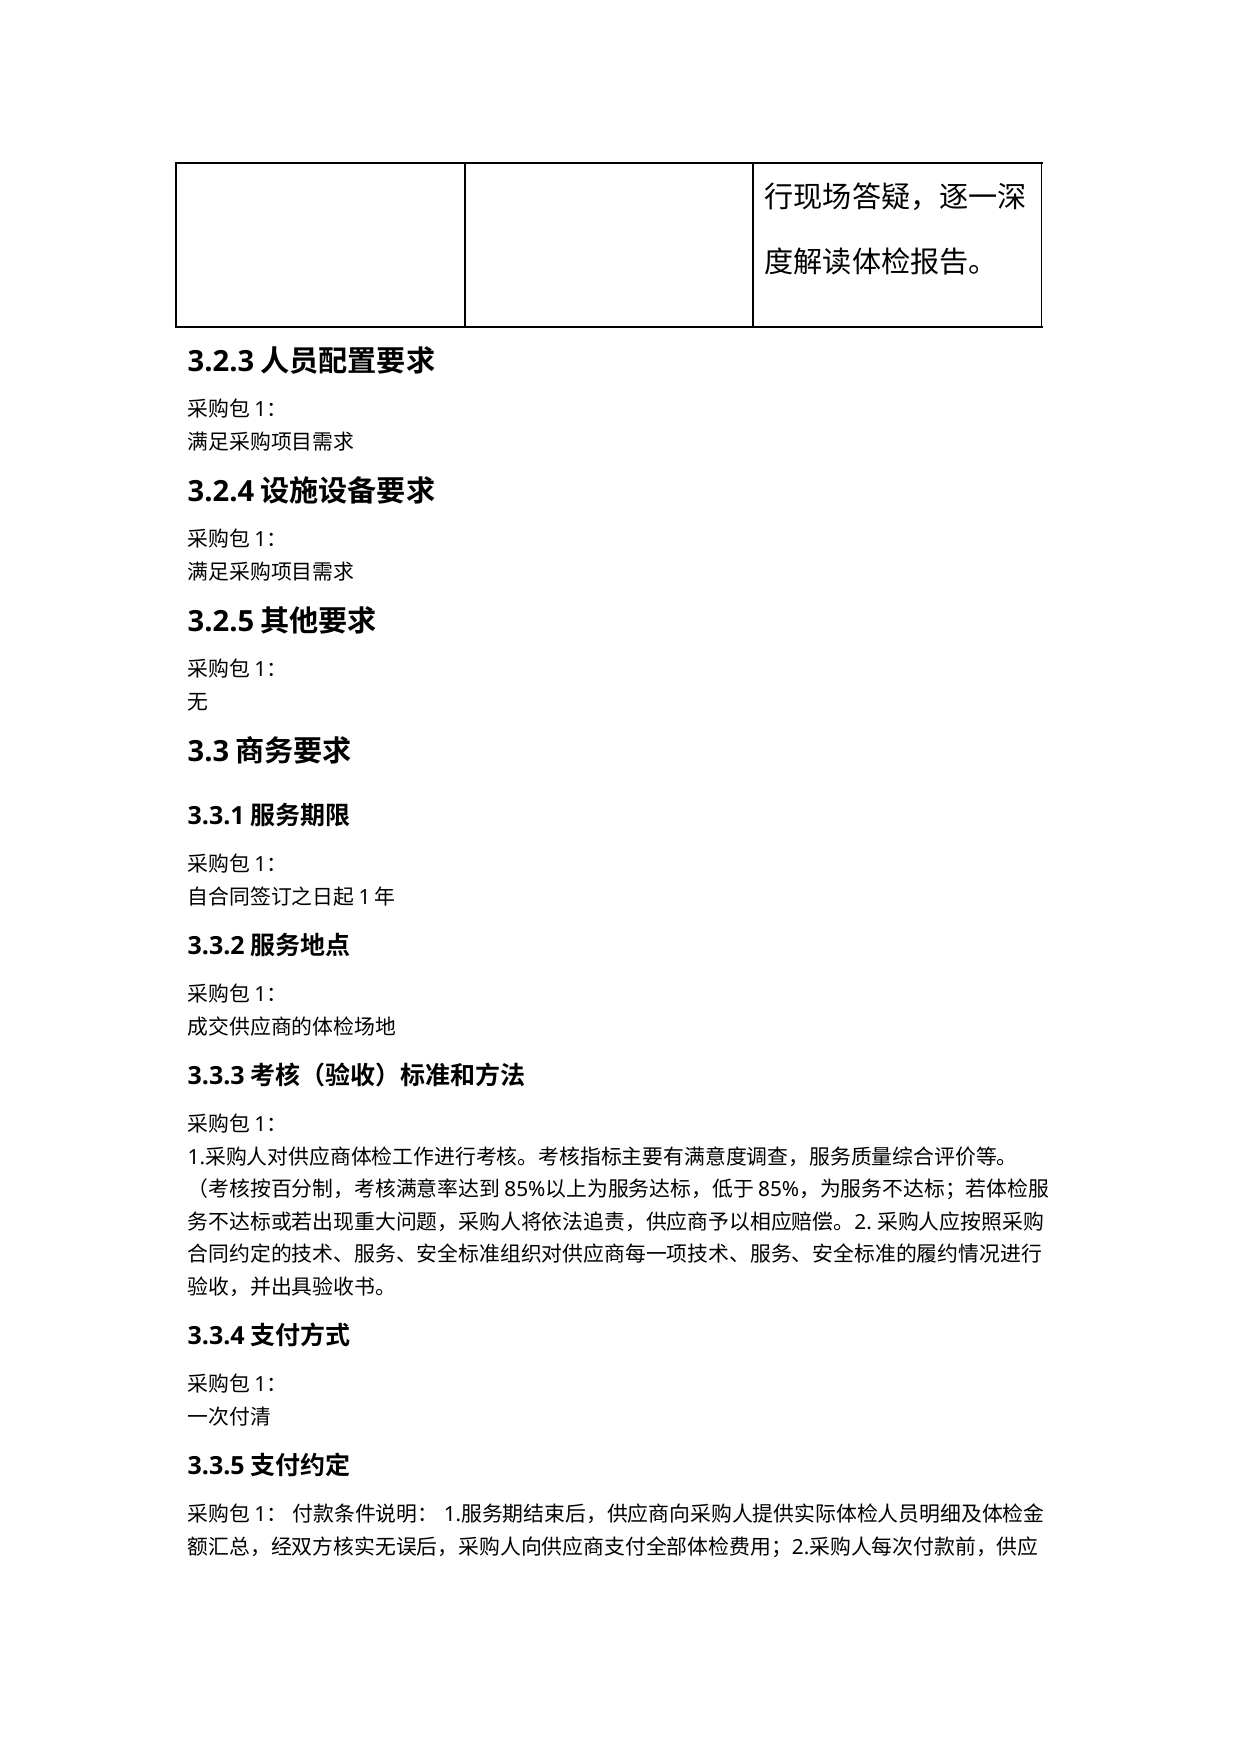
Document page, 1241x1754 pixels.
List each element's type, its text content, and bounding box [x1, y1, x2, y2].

text 采购包1： [187, 523, 1053, 555]
table_cell [466, 164, 752, 326]
text 3.3.4支付方式 [187, 1303, 1053, 1368]
text 采购包1： [187, 1368, 1053, 1400]
text 3.3.1服务期限 [187, 783, 1053, 848]
text 3.3.2服务地点 [187, 913, 1053, 978]
text 一次付清 [187, 1400, 1053, 1433]
text 采购包1： [187, 848, 1053, 880]
text 采购包1： [187, 393, 1053, 425]
text 3.3商务要求 [187, 718, 1053, 783]
text 3.3.3考核（验收）标准和方法 [187, 1043, 1053, 1108]
text 3.2.5其他要求 [187, 588, 1053, 653]
text 3.2.3人员配置要求 [187, 328, 1053, 393]
text 满足采购项目需求 [187, 425, 1053, 458]
text 成交供应商的体检场地 [187, 1010, 1053, 1043]
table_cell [754, 164, 1041, 326]
text 采购包1： [187, 1108, 1053, 1140]
text 采购包1： [187, 978, 1053, 1010]
text 3.2.4设施设备要求 [187, 458, 1053, 523]
text 1.采购人对供应商体检工作进行考核。考核指标主要有满意度调查，服务质量综合评价等。（考核按百分制，考核满意率达到85%以上为服务达标，低于85%，为服务不达标；若体检服务不达标或若出现重大问题，采购人将依法追责，供应商予以相应赔偿。2. 采购人应按照采购合同约定的技术、服务、安全标准组织对供应商每一项技术、服务、安全标准的履约情况进行验收，并出具验收书。 [187, 1140, 1053, 1303]
text 采购包1： [187, 653, 1053, 685]
text 3.3.5支付约定 [187, 1433, 1053, 1498]
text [187, 1498, 1053, 1563]
text 自合同签订之日起1年 [187, 880, 1053, 913]
text 满足采购项目需求 [187, 555, 1053, 588]
text 无 [187, 685, 1053, 718]
table_cell 1 [177, 164, 464, 326]
